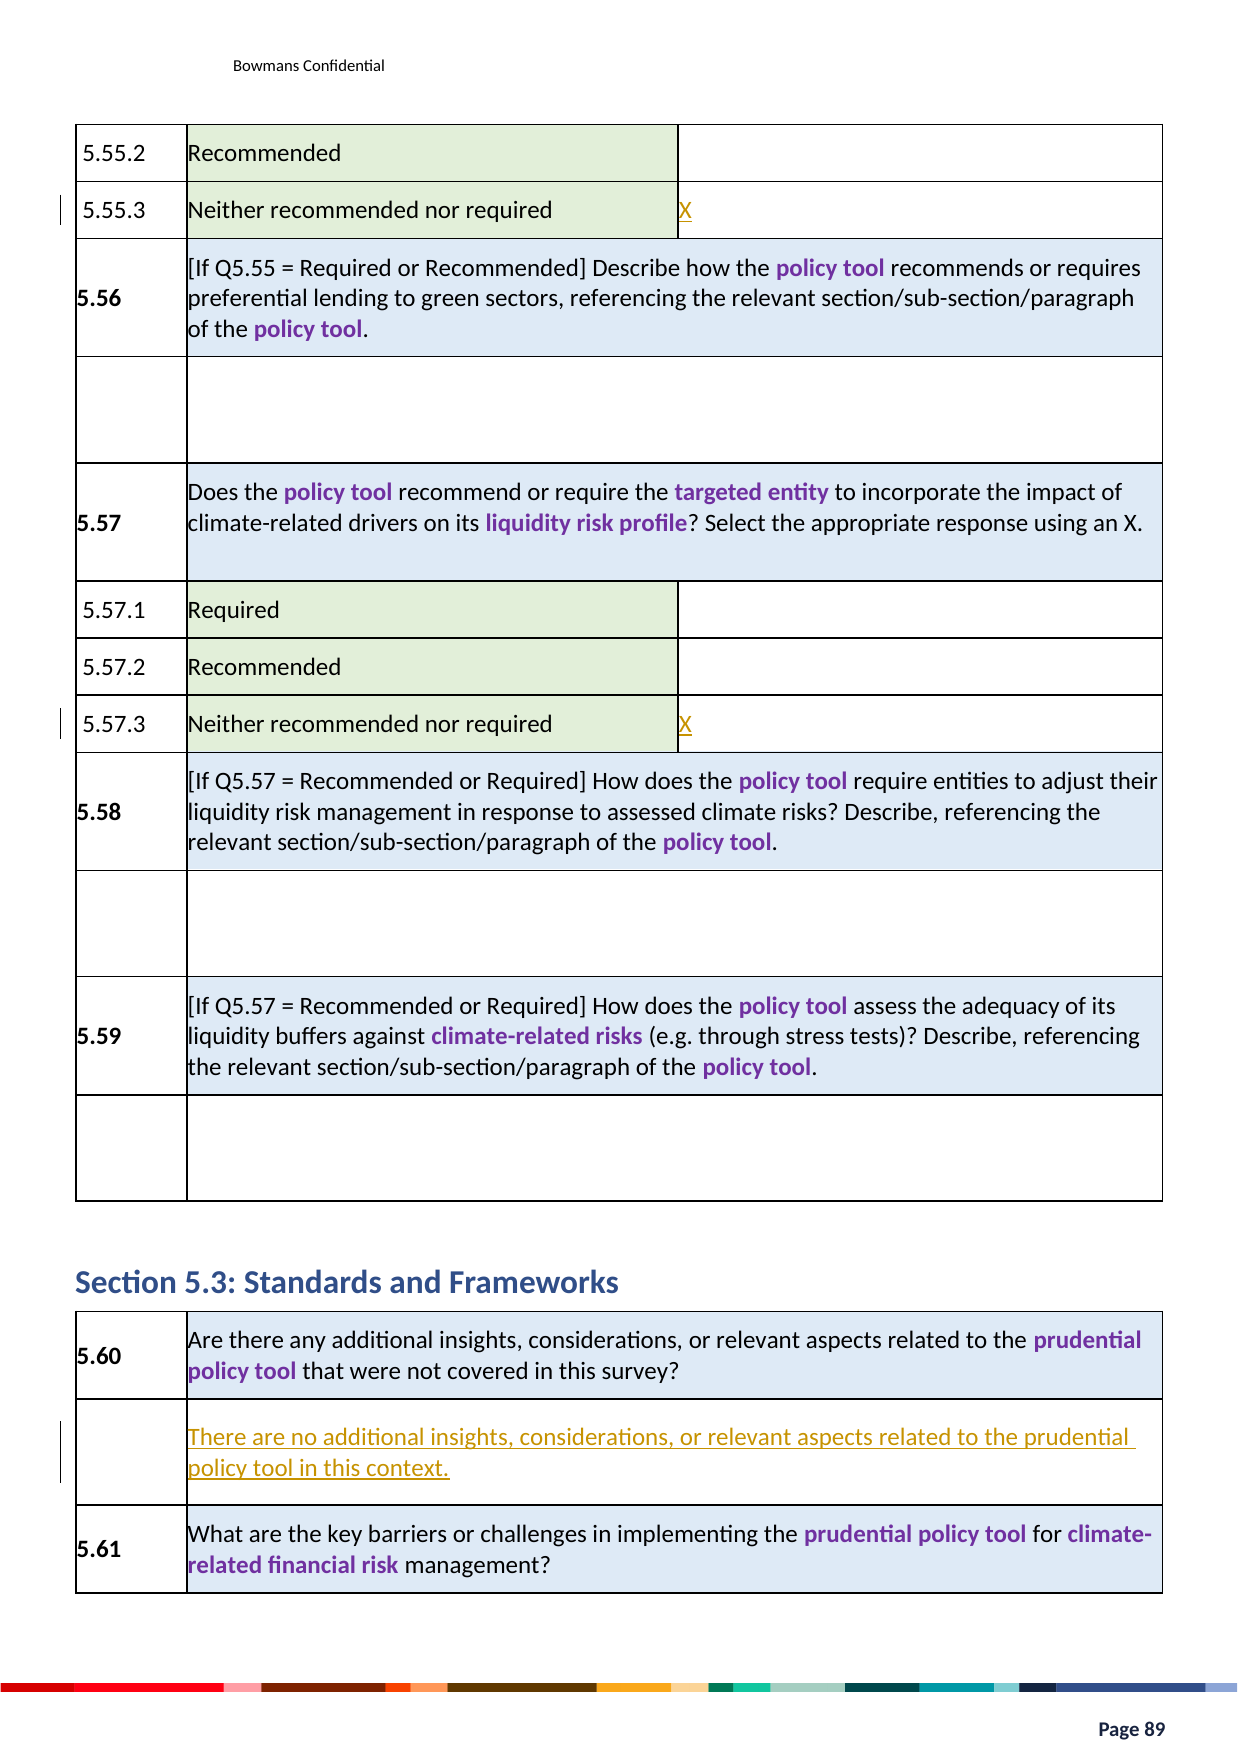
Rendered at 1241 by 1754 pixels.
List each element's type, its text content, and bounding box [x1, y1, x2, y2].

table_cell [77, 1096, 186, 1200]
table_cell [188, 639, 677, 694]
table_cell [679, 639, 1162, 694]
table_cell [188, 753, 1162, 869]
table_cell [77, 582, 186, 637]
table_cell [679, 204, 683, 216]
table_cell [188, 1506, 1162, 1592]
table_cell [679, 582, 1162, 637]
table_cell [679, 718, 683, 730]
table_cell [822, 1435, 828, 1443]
subtitle Section 5.3: Standards and Frameworks [75, 1261, 1165, 1302]
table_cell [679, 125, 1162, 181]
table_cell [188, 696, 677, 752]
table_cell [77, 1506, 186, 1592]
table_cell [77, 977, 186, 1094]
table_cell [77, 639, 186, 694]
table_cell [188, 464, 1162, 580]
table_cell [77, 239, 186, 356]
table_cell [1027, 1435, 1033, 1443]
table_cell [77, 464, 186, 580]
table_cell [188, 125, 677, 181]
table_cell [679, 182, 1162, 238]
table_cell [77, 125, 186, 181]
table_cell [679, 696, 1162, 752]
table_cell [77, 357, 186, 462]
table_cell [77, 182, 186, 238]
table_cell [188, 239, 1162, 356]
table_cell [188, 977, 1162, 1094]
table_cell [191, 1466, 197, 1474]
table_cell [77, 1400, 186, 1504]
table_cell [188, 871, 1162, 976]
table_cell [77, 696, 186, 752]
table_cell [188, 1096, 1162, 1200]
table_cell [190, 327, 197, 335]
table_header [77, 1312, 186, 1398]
picture [0, 1683, 1236, 1692]
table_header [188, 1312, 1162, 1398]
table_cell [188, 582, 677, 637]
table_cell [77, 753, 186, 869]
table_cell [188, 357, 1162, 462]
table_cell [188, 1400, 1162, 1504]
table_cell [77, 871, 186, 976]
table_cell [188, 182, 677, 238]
